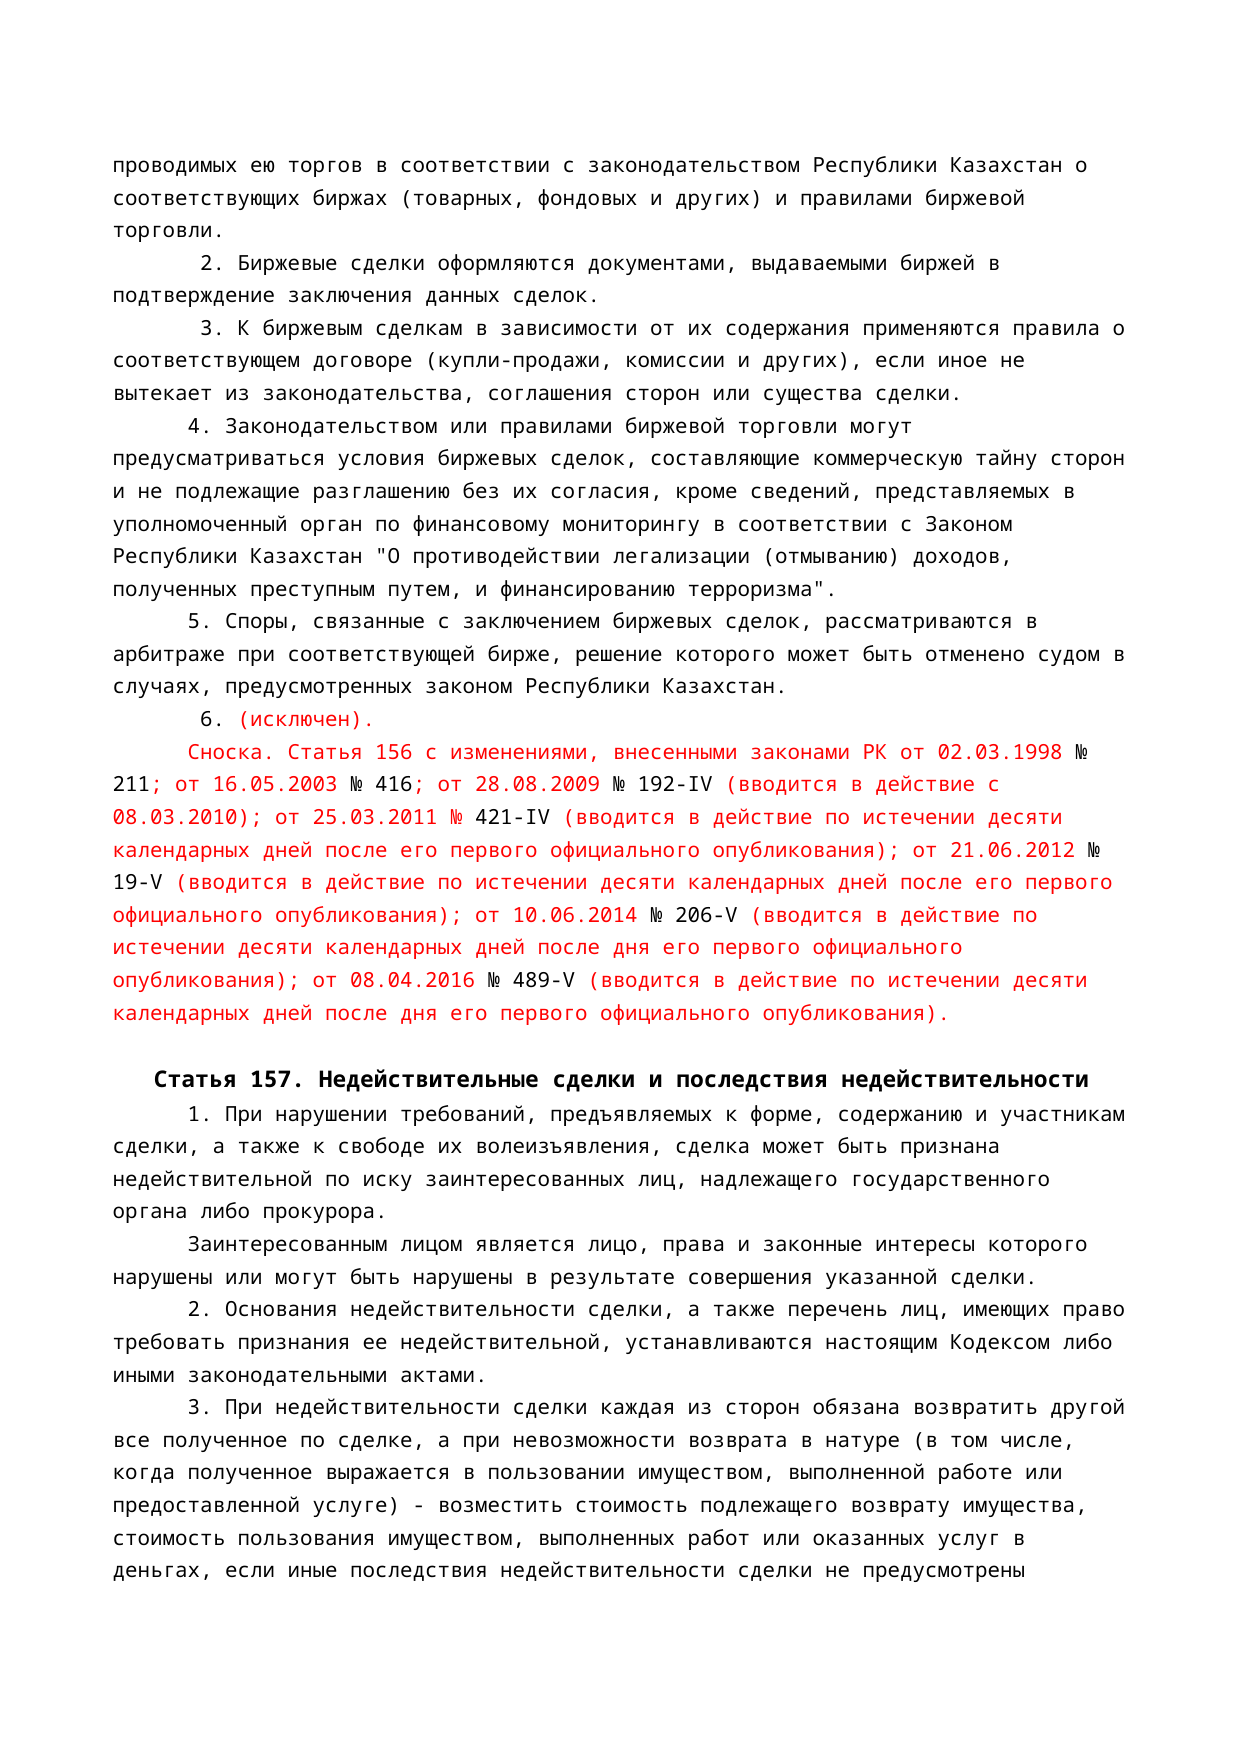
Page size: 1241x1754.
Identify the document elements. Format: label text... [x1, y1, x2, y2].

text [112, 150, 1128, 1059]
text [112, 1099, 1128, 1584]
text Статья 157. Недействительные сделки и последствия недействительности [112, 1063, 1128, 1094]
